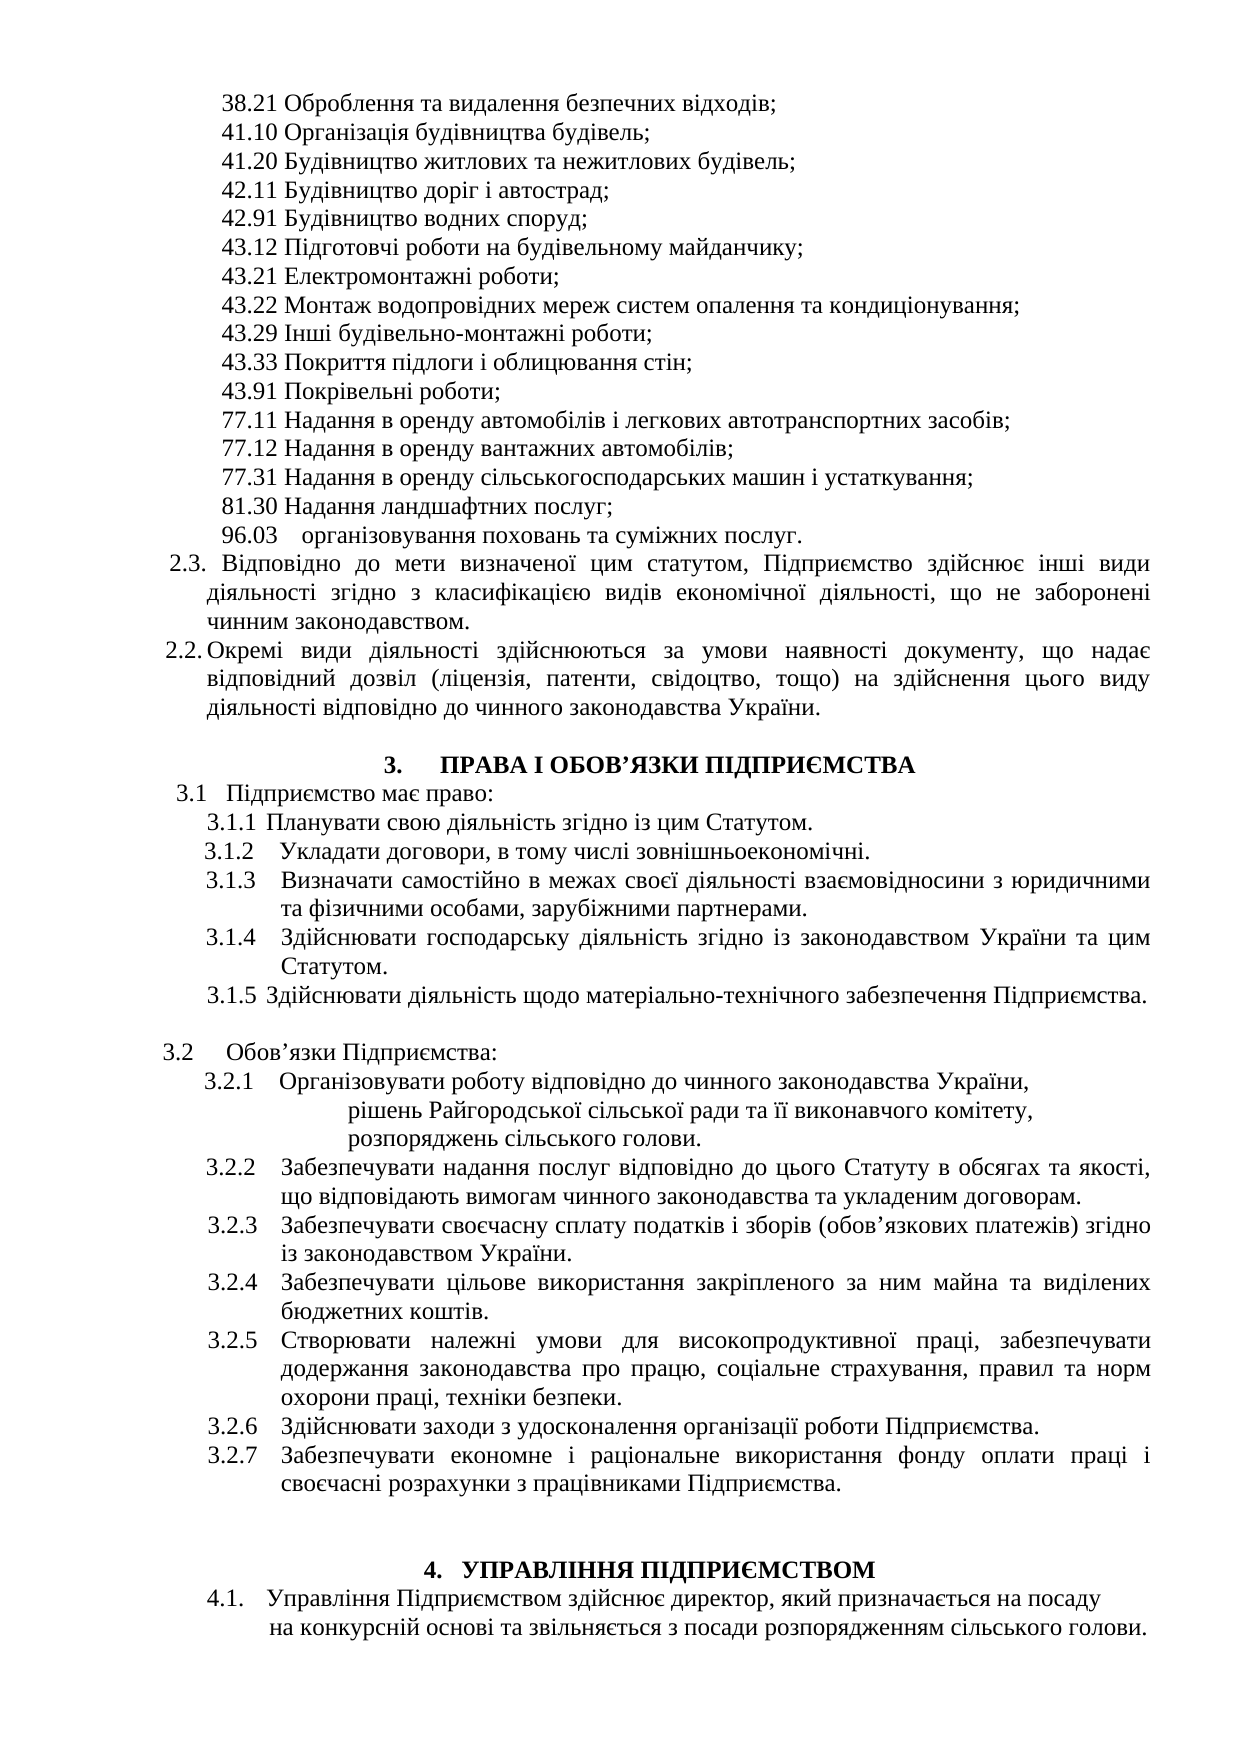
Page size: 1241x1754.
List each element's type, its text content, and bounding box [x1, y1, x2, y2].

text 43.22 Монтаж водопровідних мереж систем опалення та кондиціонування; [221, 290, 1152, 318]
text 38.21 Оброблення та видалення безпечних відходів; [221, 88, 1152, 117]
list Створювати належні умови для високопродуктивної праці, забезпечувати додержання законодавства про працю, соціальне страхування, правил та норм охорони праці, техніки безпеки. [207, 1325, 1152, 1411]
text 42.11 Будівництво доріг і автострад; [221, 175, 1152, 203]
list Забезпечувати надання послуг відповідно до цього Статуту в обсягах та якості, що відповідають вимогам чинного законодавства та укладеним договорам. [206, 1152, 1152, 1210]
text 42.91 Будівництво водних споруд; [221, 203, 1152, 232]
list Обов’язки Підприємства: [162, 1037, 1152, 1066]
list Окремі види діяльності здійснюються за умови наявності документу, що надає відповідний дозвіл (ліцензія, патенти, свідоцтво, тощо) на здійснення цього виду діяльності відповідно до чинного законодавства України. [165, 635, 1152, 721]
text 43.29 Інші будівельно-монтажні роботи; [221, 318, 1152, 347]
list Визначати самостійно в межах своєї діяльності взаємовідносини з юридичними та фізичними особами, зарубіжними партнерами. [206, 865, 1152, 922]
text 43.21 Електромонтажні роботи; [221, 261, 1152, 290]
text 43.91 Покрівельні роботи; [221, 376, 1152, 405]
list ПРАВА І ОБОВ’ЯЗКИ ПІДПРИЄМСТВА [148, 750, 1152, 778]
list Здійснювати господарську діяльність згідно із законодавством України та цим Статутом. [206, 922, 1152, 980]
list Укладати договори, в тому числі зовнішньоекономічні. [204, 836, 1152, 865]
text 77.11 Надання в оренду автомобілів і легкових автотранспортних засобів; [221, 405, 1152, 433]
text 41.20 Будівництво житлових та нежитлових будівель; [221, 146, 1152, 175]
list Забезпечувати цільове використання закріпленого за ним майна та виділених бюджетних коштів. [207, 1267, 1152, 1325]
list Здійснювати заходи з удосконалення організації роботи Підприємства. [207, 1411, 1152, 1440]
text 77.12 Надання в оренду вантажних автомобілів; [221, 433, 1152, 462]
text рішень Райгородської сільської ради та її виконавчого комітету, [273, 1095, 1152, 1123]
list Підприємство має право: [176, 778, 1152, 807]
list організовування поховань та суміжних послуг. [221, 520, 1152, 548]
list Забезпечувати економне і раціональне використання фонду оплати праці і своєчасні розрахунки з працівниками Підприємства. [207, 1440, 1152, 1497]
text 43.12 Підготовчі роботи на будівельному майданчику; [221, 232, 1152, 261]
list Організовувати роботу відповідно до чинного законодавства України, [204, 1066, 1152, 1095]
list Здійснювати діяльність щодо матеріально-технічного забезпечення Підприємства. [207, 980, 1152, 1008]
list УПРАВЛІННЯ ПІДПРИЄМСТВОМ [148, 1555, 1152, 1583]
text 81.30 Надання ландшафтних послуг; [221, 491, 1152, 520]
list Планувати свою діяльність згідно із цим Статутом. [207, 807, 1152, 836]
text розпоряджень сільського голови. [273, 1123, 1152, 1152]
text на конкурсній основі та звільняється з посади розпорядженням сільського голови. [207, 1612, 1152, 1641]
text 41.10 Організація будівництва будівель; [221, 117, 1152, 146]
text 77.31 Надання в оренду сільськогосподарських машин і устаткування; [221, 462, 1152, 491]
list Управління Підприємством здійснює директор, який призначається на посаду [207, 1583, 1152, 1612]
text 43.33 Покриття підлоги і облицювання стін; [221, 347, 1152, 376]
list Відповідно до мети визначеної цим статутом, Підприємство здійснює інші види діяльності згідно з класифікацією видів економічної діяльності, що не заборонені чинним законодавством. [169, 548, 1152, 635]
list Забезпечувати своєчасну сплату податків і зборів (обов’язкових платежів) згідно із законодавством України. [207, 1210, 1152, 1267]
